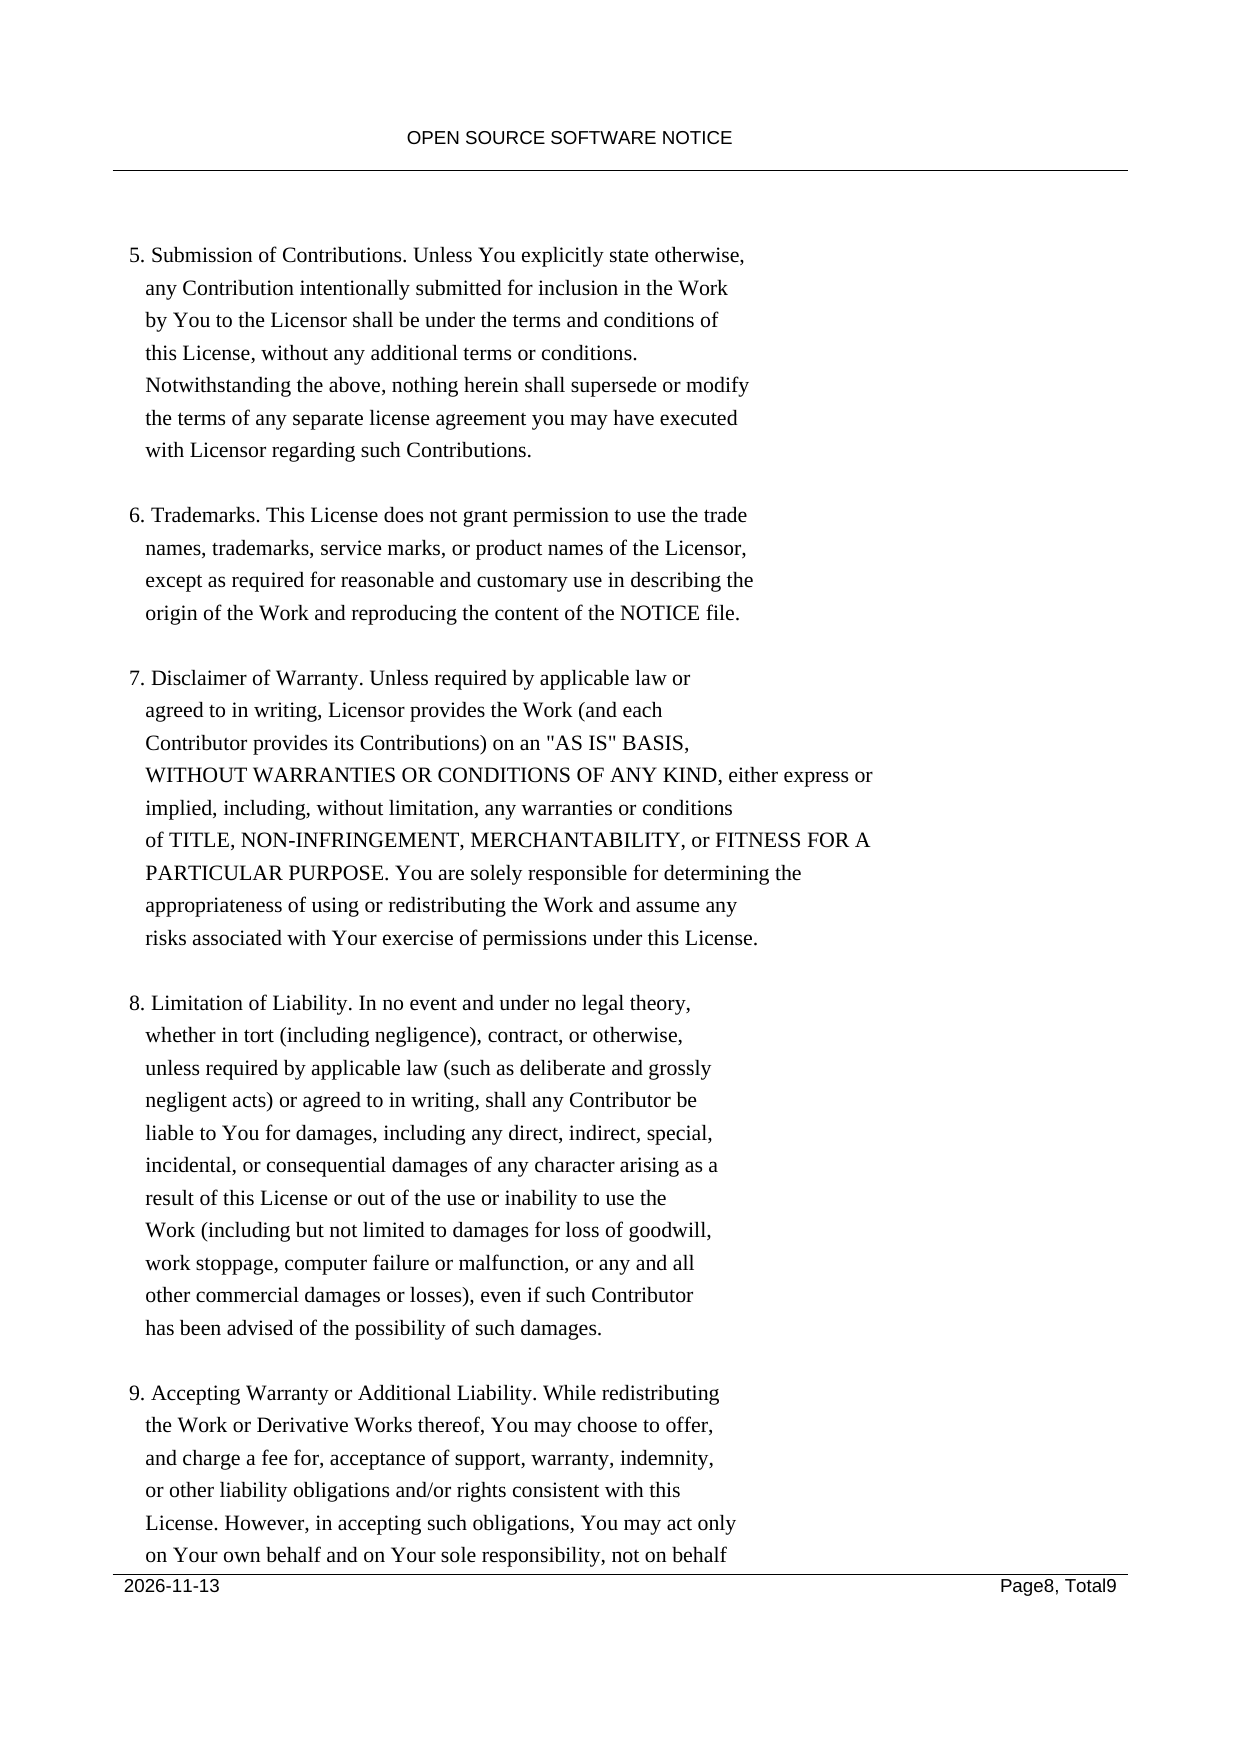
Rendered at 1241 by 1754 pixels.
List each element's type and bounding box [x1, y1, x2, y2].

text [112, 206, 1128, 1571]
